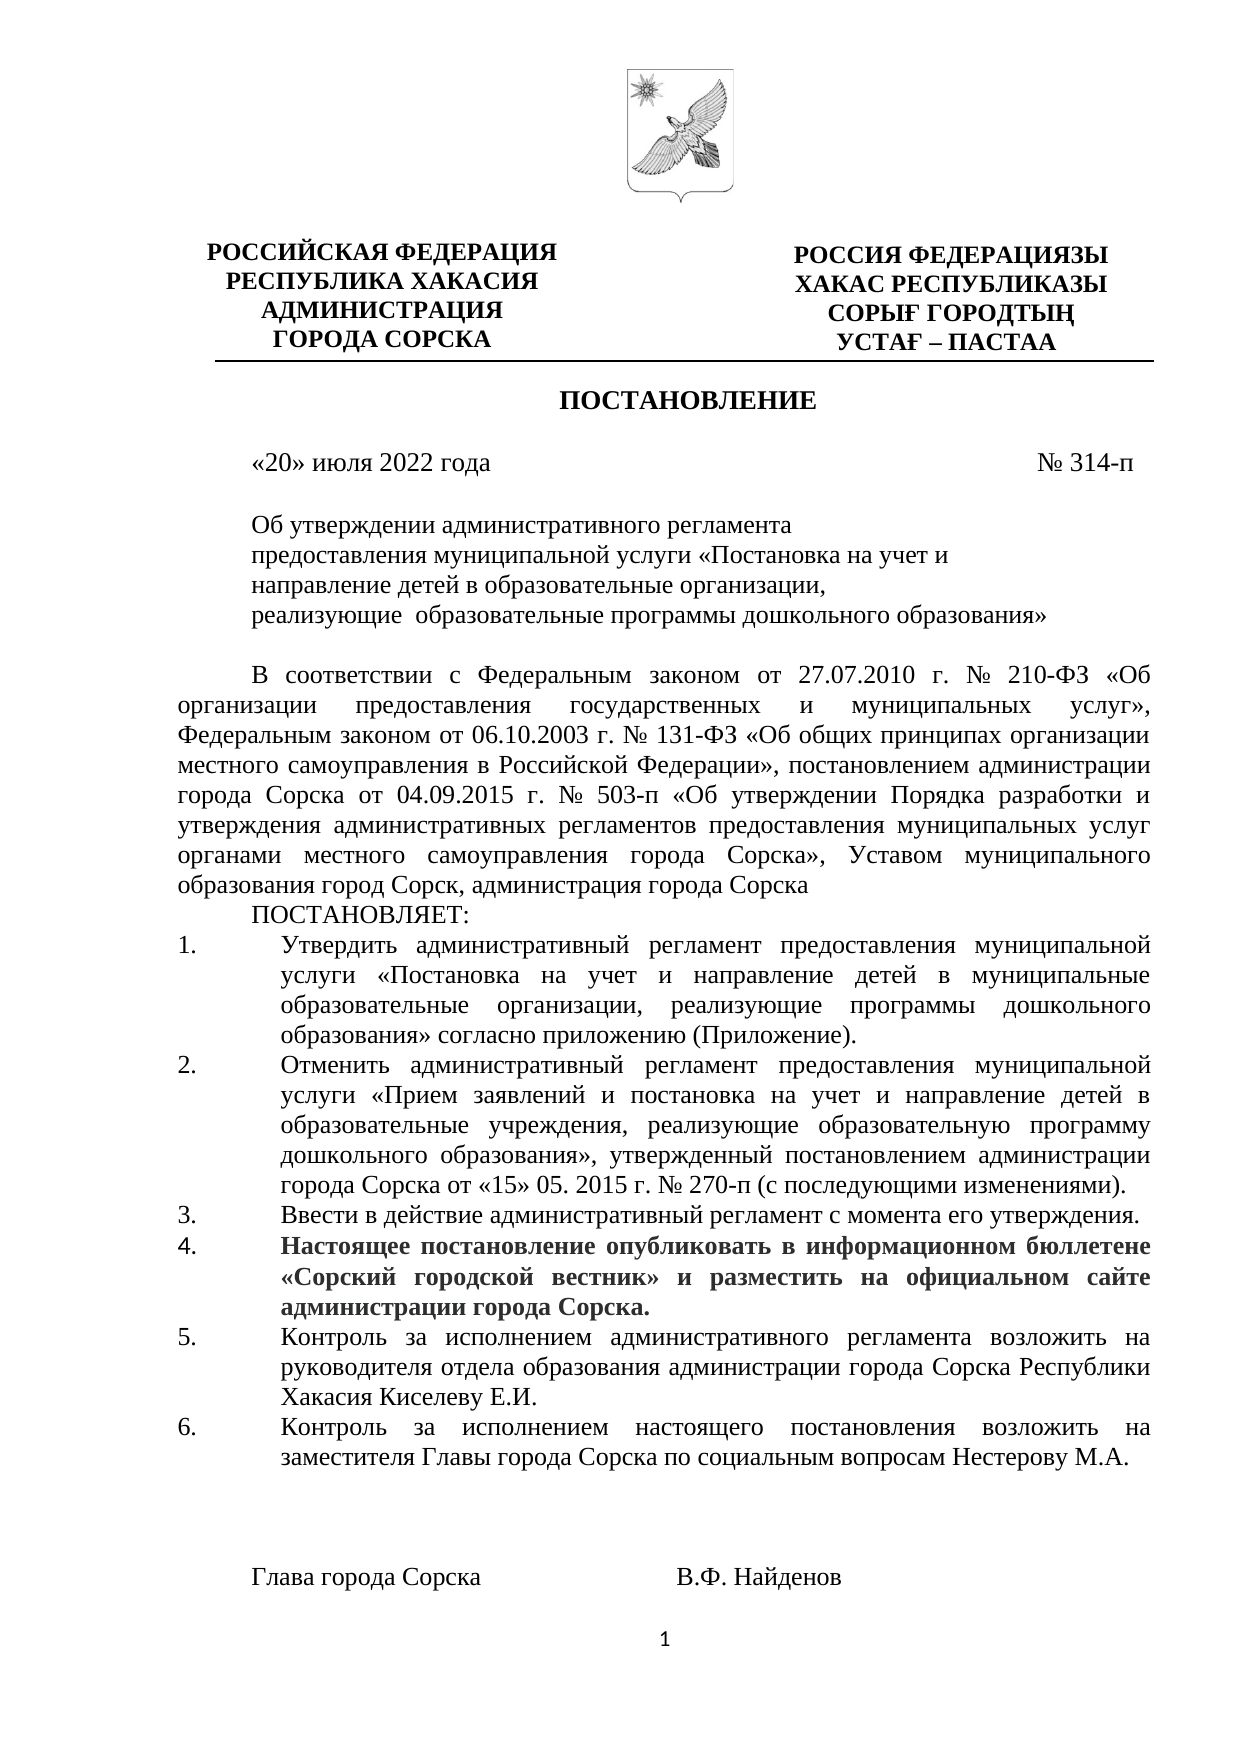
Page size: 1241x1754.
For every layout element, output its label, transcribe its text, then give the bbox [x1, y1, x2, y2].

text В соответствии с Федеральным законом от 27.07.2010 г. № 210-ФЗ «Об организации предоставления государственных и муниципальных услуг», Федеральным законом от 06.10.2003 г. № 131-ФЗ «Об общих принципах организации местного самоуправления в Российской Федерации», постановлением администрации города Сорска от 04.09.2015 г. № 503-п «Об утверждении Порядка разработки и утверждения административных регламентов предоставления муниципальных услуг органами местного самоуправления города Сорска», Уставом муниципального образования город Сорск, администрация города Сорска [177, 659, 1152, 899]
text ПОСТАНОВЛЯЕТ: [177, 899, 1152, 929]
picture [627, 69, 734, 203]
list Настоящее постановление опубликовать в информационном бюллетене «Сорский городской вестник» и разместить на официальном сайте администрации города Сорска. [177, 1229, 1152, 1321]
list Ввести в действие административный регламент с момента его утверждения. [177, 1199, 1152, 1229]
list Контроль за исполнением настоящего постановления возложить на заместителя Главы города Сорска по социальным вопросам Нестерову М.А. [177, 1411, 1152, 1471]
text направление детей в образовательные организации, [177, 569, 1152, 599]
text Глава города Сорска В.Ф. Найденов [177, 1561, 1152, 1591]
text реализующие образовательные программы дошкольного образования» [177, 599, 1152, 629]
text Об утверждении административного регламента [177, 509, 1152, 539]
text ПОСТАНОВЛЕНИЕ [177, 384, 1152, 415]
list Отменить административный регламент предоставления муниципальной услуги «Прием заявлений и постановка на учет и направление детей в образовательные учреждения, реализующие образовательную программу дошкольного образования», утвержденный постановлением администрации города Сорска от «15» 05. . № 270-п (с последующими изменениями). [177, 1049, 1152, 1199]
list Контроль за исполнением административного регламента возложить на руководителя отдела образования администрации города Сорска Республики Хакасия Киселеву Е.И. [177, 1321, 1152, 1411]
text предоставления муниципальной услуги «Постановка на учет и [177, 539, 1152, 569]
text «20» июля 2022 года № 314-п [177, 447, 1152, 478]
list Утвердить административный регламент предоставления муниципальной услуги «Постановка на учет и направление детей в муниципальные образовательные организации, реализующие программы дошкольного образования» согласно приложению (Приложение). [177, 929, 1152, 1049]
